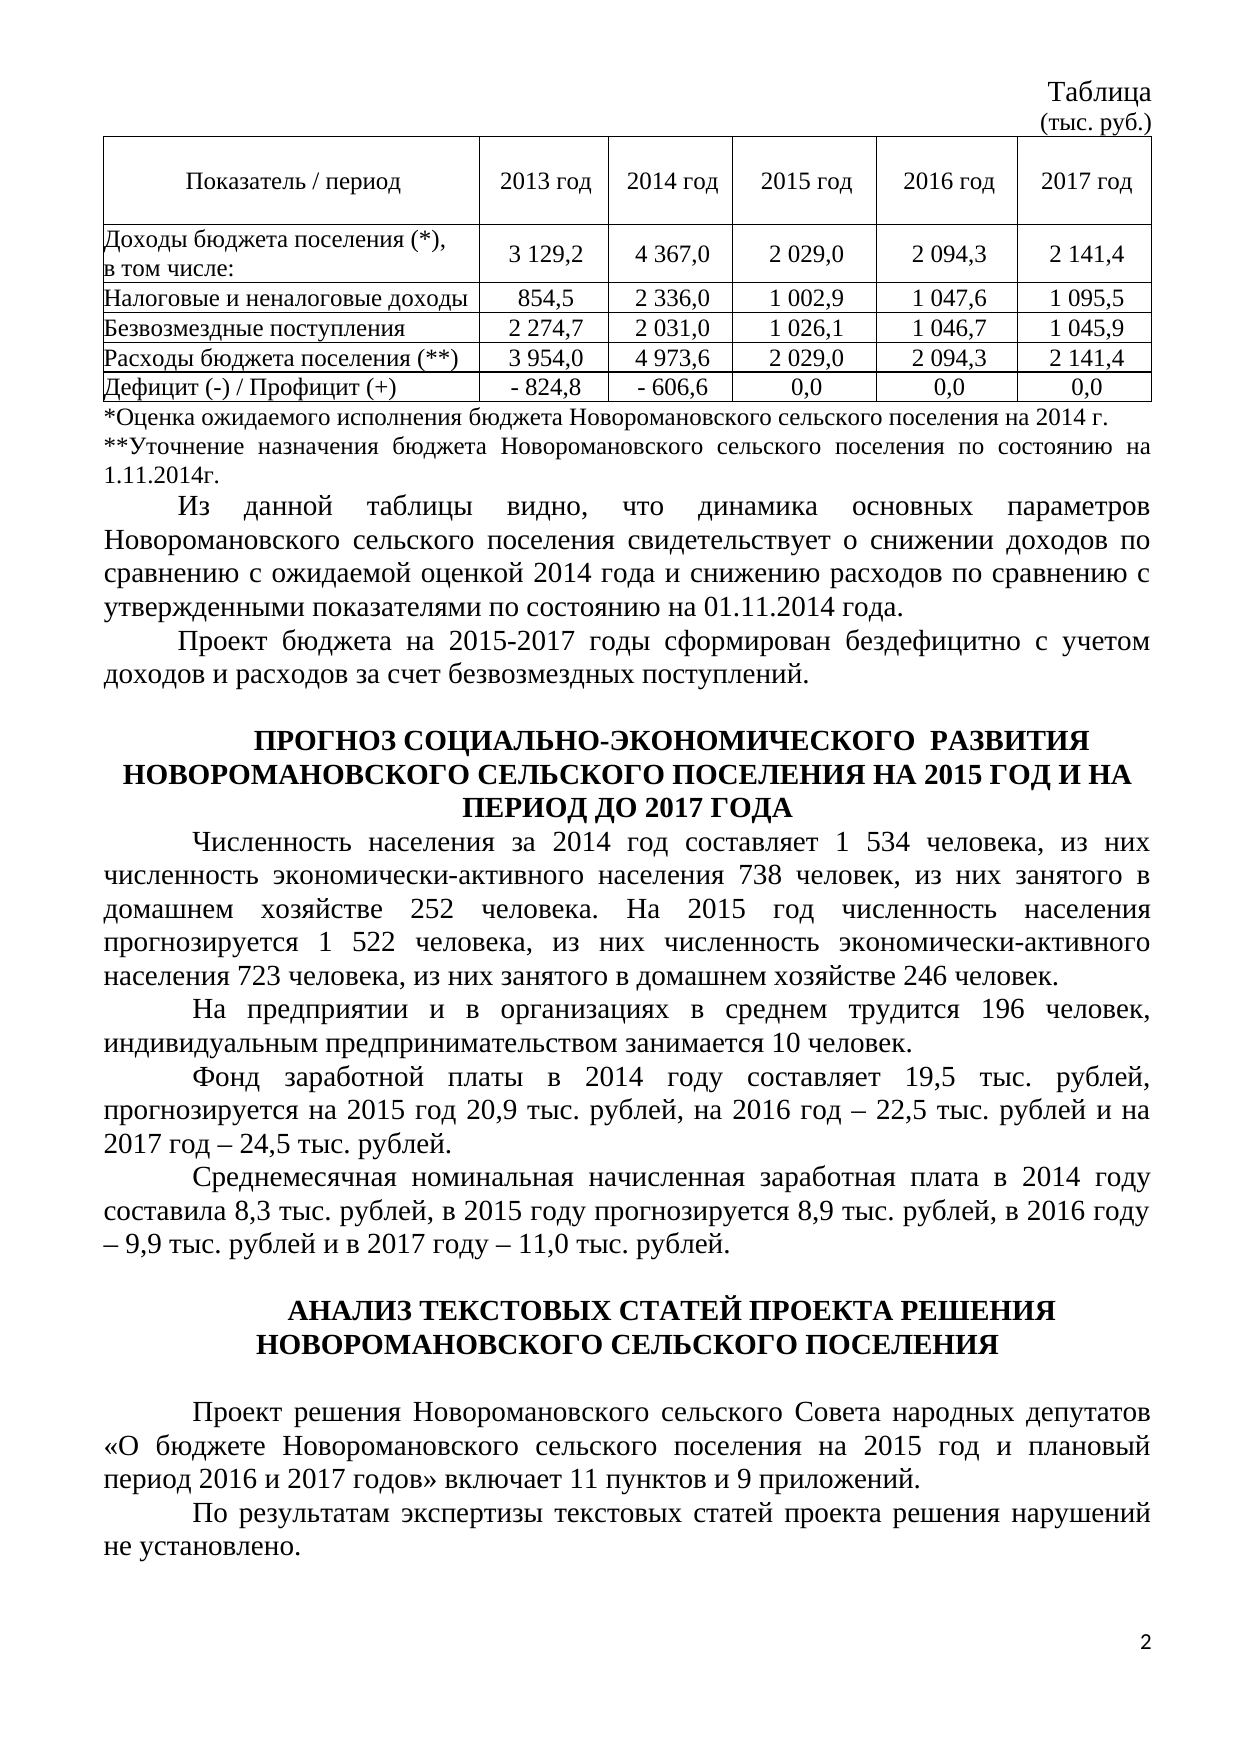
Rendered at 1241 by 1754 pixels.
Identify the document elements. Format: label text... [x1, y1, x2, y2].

table_header 2016 год [877, 137, 1017, 223]
table_cell 0,0 [733, 373, 876, 401]
table_cell Расходы бюджета поселения (**) [104, 343, 479, 371]
table_cell 0,0 [877, 373, 1017, 401]
table_header Показатель / период [104, 137, 479, 223]
table_cell 1 002,9 [733, 283, 876, 312]
table_header 2013 год [480, 137, 608, 223]
table_cell - 606,6 [609, 373, 732, 401]
text АНАЛИЗ ТЕКСТОВЫХ СТАТЕЙ ПРОЕКТА РЕШЕНИЯ НОВОРОМАНОВСКОГО СЕЛЬСКОГО ПОСЕЛЕНИЯ [103, 1293, 1152, 1361]
table_cell 3 954,0 [480, 343, 608, 371]
table_header 2015 год [733, 137, 876, 223]
table_cell 2 094,3 [877, 343, 1017, 371]
table_cell 4 367,0 [609, 225, 732, 282]
table_cell 2 031,0 [609, 313, 732, 342]
table_cell 2 141,4 [1018, 225, 1151, 282]
text На предприятии и в организациях в среднем трудится 196 человек, индивидуальным предпринимательством занимается 10 человек. [103, 992, 1152, 1059]
table_cell 1 026,1 [733, 313, 876, 342]
table_cell 2 141,4 [1018, 343, 1151, 371]
table_cell 4 973,6 [609, 343, 732, 371]
text (тыс. руб.) [89, 107, 1152, 136]
table_cell Доходы бюджета поселения (*), в том числе: [104, 225, 479, 282]
text Среднемесячная номинальная начисленная заработная плата в 2014 году составила 8,3 тыс. рублей, в 2015 году прогнозируется 8,9 тыс. рублей, в 2016 году – 9,9 тыс. рублей и в 2017 году – 11,0 тыс. рублей. [103, 1159, 1152, 1260]
table_cell Дефицит (-) / Профицит (+) [104, 373, 479, 401]
table_cell 1 045,9 [1018, 313, 1151, 342]
text Численность населения за 2014 год составляет 1 534 человека, из них численность экономически-активного населения 738 человек, из них занятого в домашнем хозяйстве 252 человека. На 2015 год численность населения прогнозируется 1 522 человека, из них численность экономически-активного населения 723 человека, из них занятого в домашнем хозяйстве 246 человек. [103, 824, 1152, 992]
text Проект бюджета на 2015-2017 годы сформирован бездефицитно с учетом доходов и расходов за счет безвозмездных поступлений. [103, 623, 1152, 690]
table_cell Налоговые и неналоговые доходы [104, 283, 479, 312]
table_cell - 824,8 [480, 373, 608, 401]
text *Оценка ожидаемого исполнения бюджета Новоромановского сельского поселения на 2014 г. [103, 402, 1152, 431]
text Из данной таблицы видно, что динамика основных параметров Новоромановского сельского поселения свидетельствует о снижении доходов по сравнению с ожидаемой оценкой 2014 года и снижению расходов по сравнению с утвержденными показателями по состоянию на 01.11.2014 года. [103, 488, 1152, 623]
text Проект решения Новоромановского сельского Совета народных депутатов «О бюджете Новоромановского сельского поселения на 2015 год и плановый период 2016 и 2017 годов» включает 11 пунктов и 9 приложений. [103, 1394, 1152, 1495]
table_cell 1 095,5 [1018, 283, 1151, 312]
table_cell 2 029,0 [733, 343, 876, 371]
table_cell 0,0 [1018, 373, 1151, 401]
text Фонд заработной платы в 2014 году составляет 19,5 тыс. рублей, прогнозируется на 2015 год 20,9 тыс. рублей, на 2016 год – 22,5 тыс. рублей и на 2017 год – 24,5 тыс. рублей. [103, 1059, 1152, 1159]
text ПРОГНОЗ СОЦИАЛЬНО-ЭКОНОМИЧЕСКОГО РАЗВИТИЯ НОВОРОМАНОВСКОГО СЕЛЬСКОГО ПОСЕЛЕНИЯ НА 2015 ГОД И НА ПЕРИОД ДО 2017 ГОДА [103, 723, 1152, 824]
text По результатам экспертизы текстовых статей проекта решения нарушений не установлено. [103, 1495, 1152, 1562]
table_cell 2 336,0 [609, 283, 732, 312]
table_cell 3 129,2 [480, 225, 608, 282]
text **Уточнение назначения бюджета Новоромановского сельского поселения по состоянию на 1.11.2014г. [103, 431, 1152, 488]
table_cell 2 094,3 [877, 225, 1017, 282]
table_cell 2 274,7 [480, 313, 608, 342]
table_header 2014 год [609, 137, 732, 223]
table_cell Безвозмездные поступления [104, 313, 479, 342]
table_cell 1 046,7 [877, 313, 1017, 342]
table_cell 1 047,6 [877, 283, 1017, 312]
text Таблица [89, 74, 1152, 107]
table_header 2017 год [1018, 137, 1151, 223]
table_cell 2 029,0 [733, 225, 876, 282]
table_cell 854,5 [480, 283, 608, 312]
